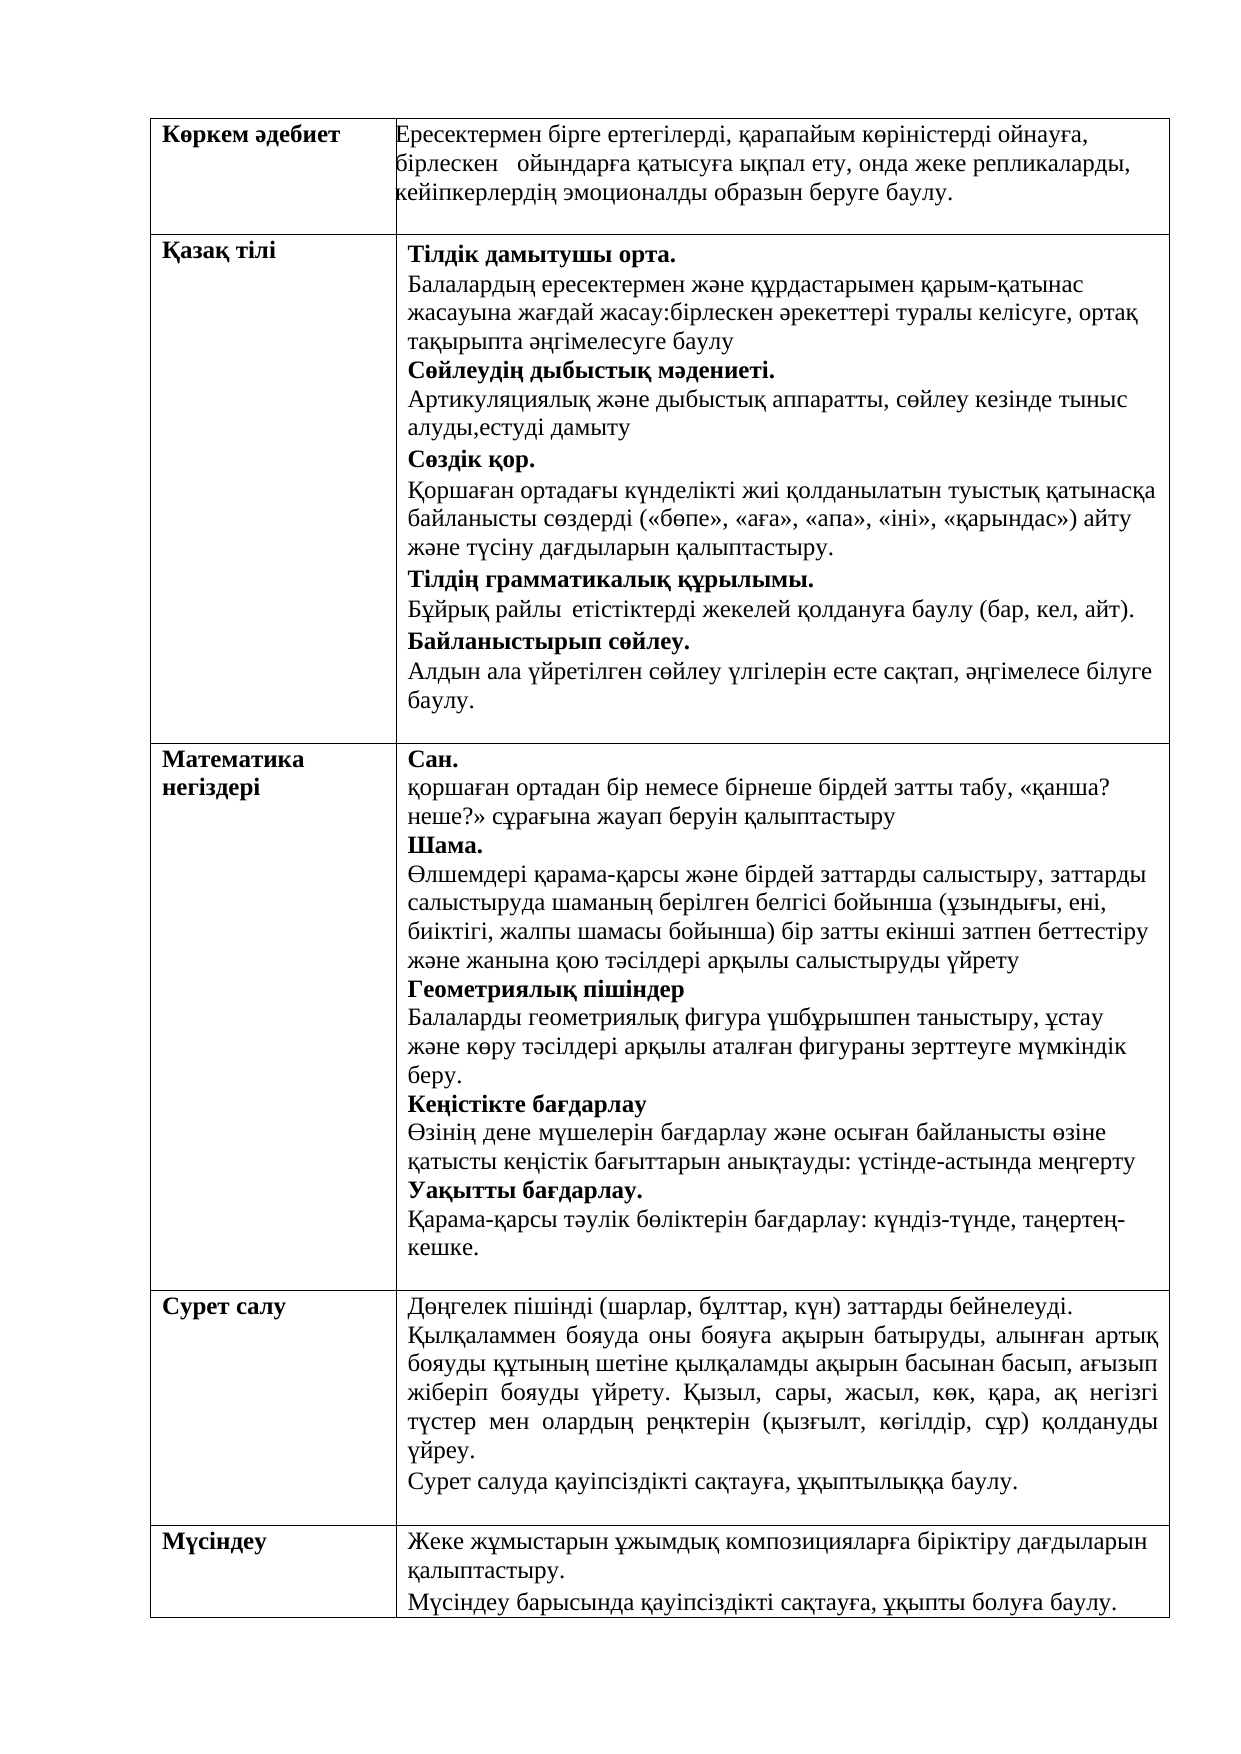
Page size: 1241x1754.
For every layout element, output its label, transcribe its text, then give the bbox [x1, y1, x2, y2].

table_cell Дөңгелек пішінді (шарлар, бұлттар, күн) заттарды бейнелеуді. Қылқаламмен бояуда оны бояуға ақырын батыруды, алынған артық бояуды құтының шетіне қылқаламды ақырын басынан басып, ағызып жіберіп бояуды үйрету. Қызыл, сары, жасыл, көк, қара, ақ негізгі түстер мен олардың реңктерін (қызғылт, көгілдір, сұр) қолдануды үйреу. Сурет салуда қауіпсіздікті сақтауға, ұқыптылыққа баулу. [397, 1291, 1169, 1525]
table_cell Қазақ тілі [151, 235, 396, 743]
table_cell Тілдік дамытушы орта. Балалардың ересектермен және құрдастарымен қарым-қатынас жасауына жағдай жасау:бірлескен әрекеттері туралы келісуге, ортақ тақырыпта әңгімелесуге баулу Сөйлеудің дыбыстық мәдениеті. Артикуляциялық және дыбыстық аппаратты, сөйлеу кезінде тыныс алуды,естуді дамыту Сөздік қор. Қоршаған ортадағы күнделікті жиі қолданылатын туыстық қатынасқа байланысты сөздерді («бөпе», «аға», «апа», «іні», «қарындас») айту және түсіну дағдыларын қалыптастыру. Тілдің грамматикалық құрылымы. Бұйрық райлы етістіктерді жекелей қолдануға баулу (бар, кел, айт). Байланыстырып сөйлеу. Алдын ала үйретілген сөйлеу үлгілерін есте сақтап, әңгімелесе білуге баулу. [397, 235, 1169, 743]
table_cell Мүсіндеу [151, 1526, 396, 1617]
table_cell Сан. қоршаған ортадан бір немесе бірнеше бірдей затты табу, «қанша? неше?» сұрағына жауап беруін қалыптастыру Шама. Өлшемдері қарама-қарсы және бірдей заттарды салыстыру, заттарды салыстыруда шаманың берілген белгісі бойынша (ұзындығы, ені, биіктігі, жалпы шамасы бойынша) бір затты екінші затпен беттестіру және жанына қою тәсілдері арқылы салыстыруды үйрету Геометриялық пішіндер Балаларды геометриялық фигура үшбұрышпен таныстыру, ұстау және көру тәсілдері арқылы аталған фигураны зерттеуге мүмкіндік беру. Кеңістікте бағдарлау Өзінің дене мүшелерін бағдарлау және осыған байланысты өзіне қатысты кеңістік бағыттарын анықтауды: үстінде-астында меңгерту Уақытты бағдарлау. Қарама-қарсы тәулік бөліктерін бағдарлау: күндіз-түнде, таңертең-кешке. [397, 744, 1169, 1290]
table_cell Көркем әдебиет [151, 119, 396, 234]
table_cell Математика негіздері [151, 744, 396, 1290]
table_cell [397, 1526, 1169, 1617]
table_cell Ересектермен бірге ертегілерді, қарапайым көріністерді ойнауға, бірлескен ойындарға қатысуға ықпал ету, онда жеке репликаларды, кейіпкерлердің эмоционалды образын беруге баулу. [397, 119, 1169, 234]
table_cell Сурет салу [151, 1291, 396, 1525]
